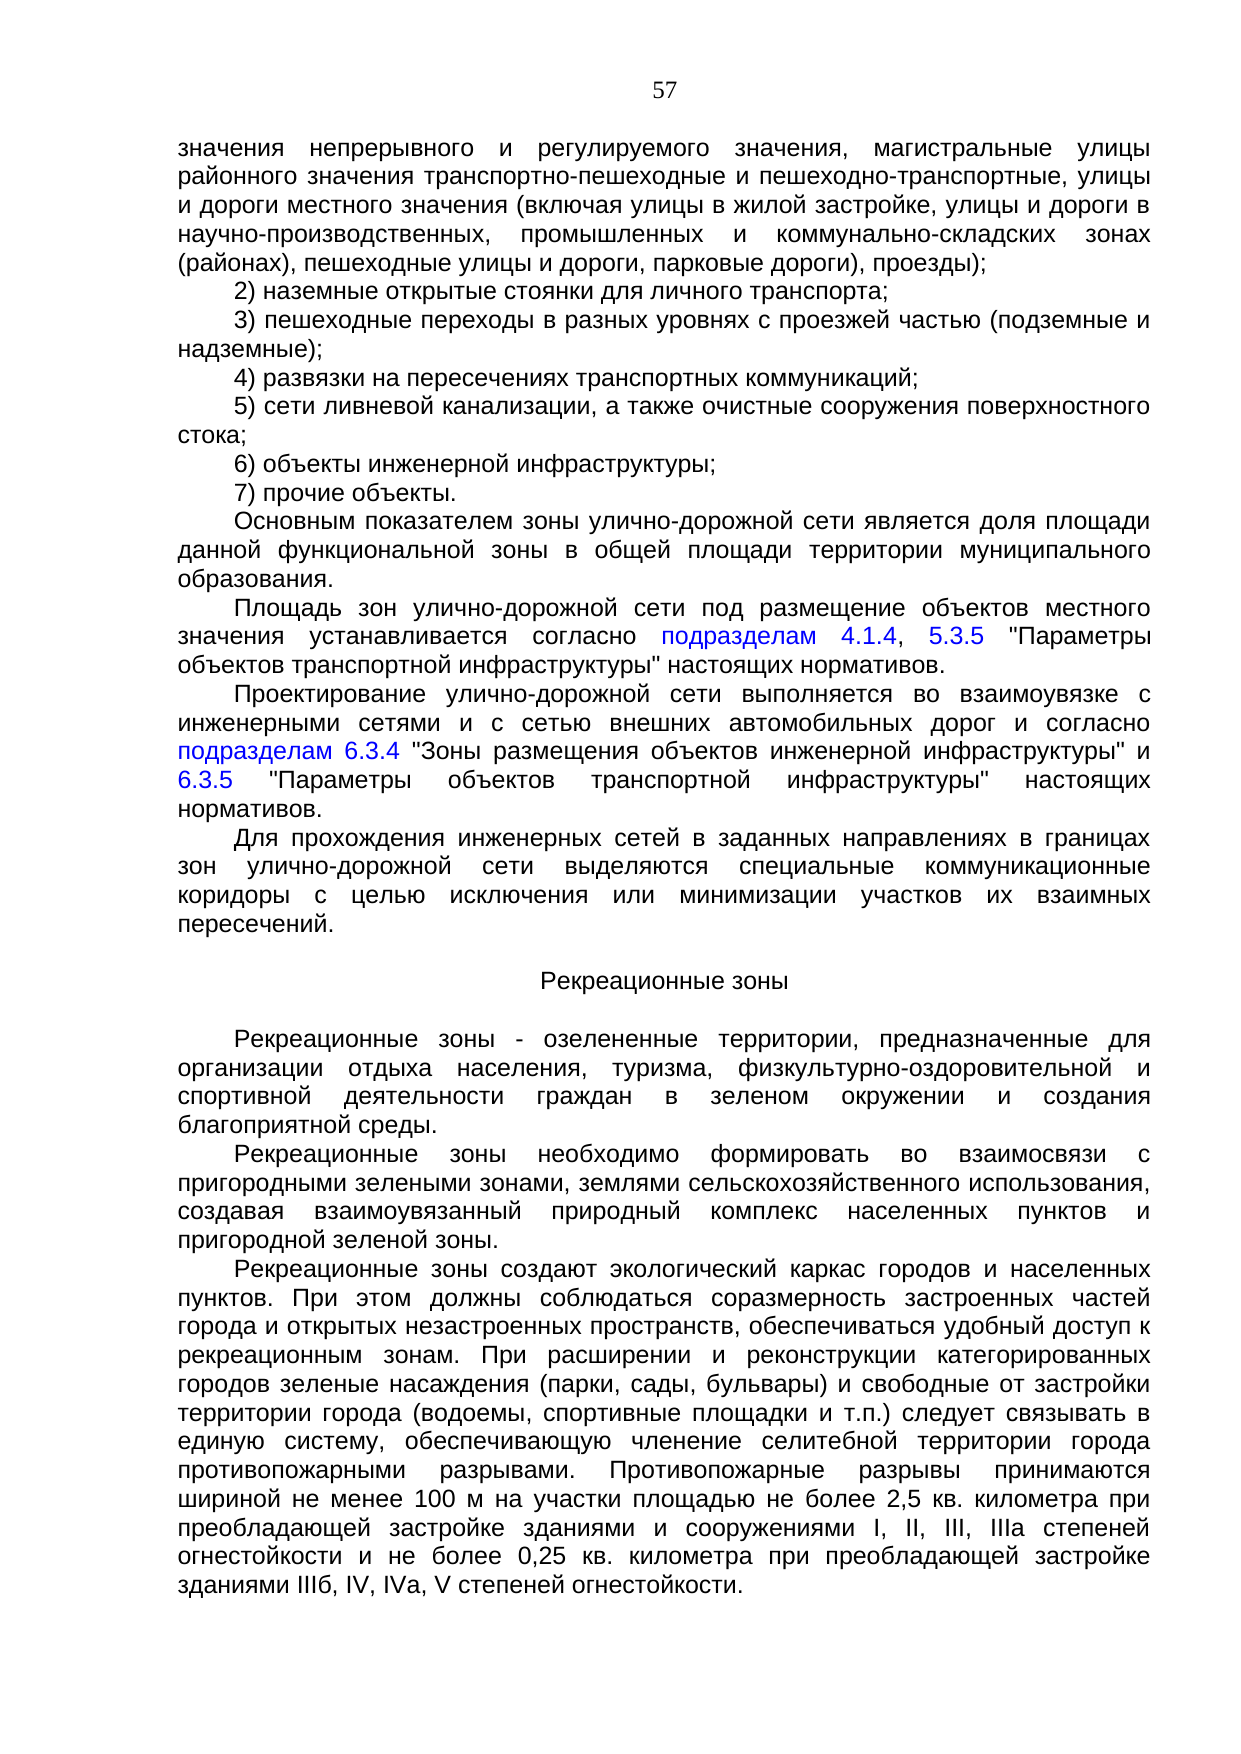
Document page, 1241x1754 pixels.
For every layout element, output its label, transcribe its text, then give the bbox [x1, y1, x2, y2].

text Площадь зон улично-дорожной сети под размещение объектов местного значения устанавливается согласно подразделам 4.1.4, 5.3.5 "Параметры объектов транспортной инфраструктуры" настоящих нормативов. [177, 592, 1152, 679]
text Проектирование улично-дорожной сети выполняется во взаимоувязке с инженерными сетями и с сетью внешних автомобильных дорог и согласно подразделам 6.3.4 "Зоны размещения объектов инженерной инфраструктуры" и 6.3.5 "Параметры объектов транспортной инфраструктуры" настоящих нормативов. [177, 679, 1152, 822]
text 4) развязки на пересечениях транспортных коммуникаций; [177, 362, 1152, 391]
text Основным показателем зоны улично-дорожной сети является доля площади данной функциональной зоны в общей площади территории муниципального образования. [177, 506, 1152, 592]
text 3) пешеходные переходы в разных уровнях с проезжей частью (подземные и надземные); [177, 305, 1152, 362]
text Рекреационные зоны [177, 966, 1152, 995]
text 6) объекты инженерной инфраструктуры; [177, 449, 1152, 477]
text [177, 132, 1152, 276]
text Рекреационные зоны создают экологический каркас городов и населенных пунктов. При этом должны соблюдаться соразмерность застроенных частей города и открытых незастроенных пространств, обеспечиваться удобный доступ к рекреационным зонам. При расширении и реконструкции категорированных городов зеленые насаждения (парки, сады, бульвары) и свободные от застройки территории города (водоемы, спортивные площадки и т.п.) следует связывать в единую систему, обеспечивающую членение селитебной территории города противопожарными разрывами. Противопожарные разрывы принимаются шириной не менее 100 м на участки площадью не более 2,5 кв. километра при преобладающей застройке зданиями и сооружениями I, II, III, IIIa степеней огнестойкости и не более 0,25 кв. километра при преобладающей застройке зданиями IIIб, IV, IVа, V степеней огнестойкости. [177, 1254, 1152, 1599]
text Рекреационные зоны необходимо формировать во взаимосвязи с пригородными зелеными зонами, землями сельскохозяйственного использования, создавая взаимоувязанный природный комплекс населенных пунктов и пригородной зеленой зоны. [177, 1139, 1152, 1254]
text 2) наземные открытые стоянки для личного транспорта; [177, 276, 1152, 305]
text 7) прочие объекты. [177, 477, 1152, 506]
text Рекреационные зоны - озелененные территории, предназначенные для организации отдыха населения, туризма, физкультурно-оздоровительной и спортивной деятельности граждан в зеленом окружении и создания благоприятной среды. [177, 1024, 1152, 1139]
text 5) сети ливневой канализации, а также очистные сооружения поверхностного стока; [177, 391, 1152, 449]
text Для прохождения инженерных сетей в заданных направлениях в границах зон улично-дорожной сети выделяются специальные коммуникационные коридоры с целью исключения или минимизации участков их взаимных пересечений. [177, 822, 1152, 937]
